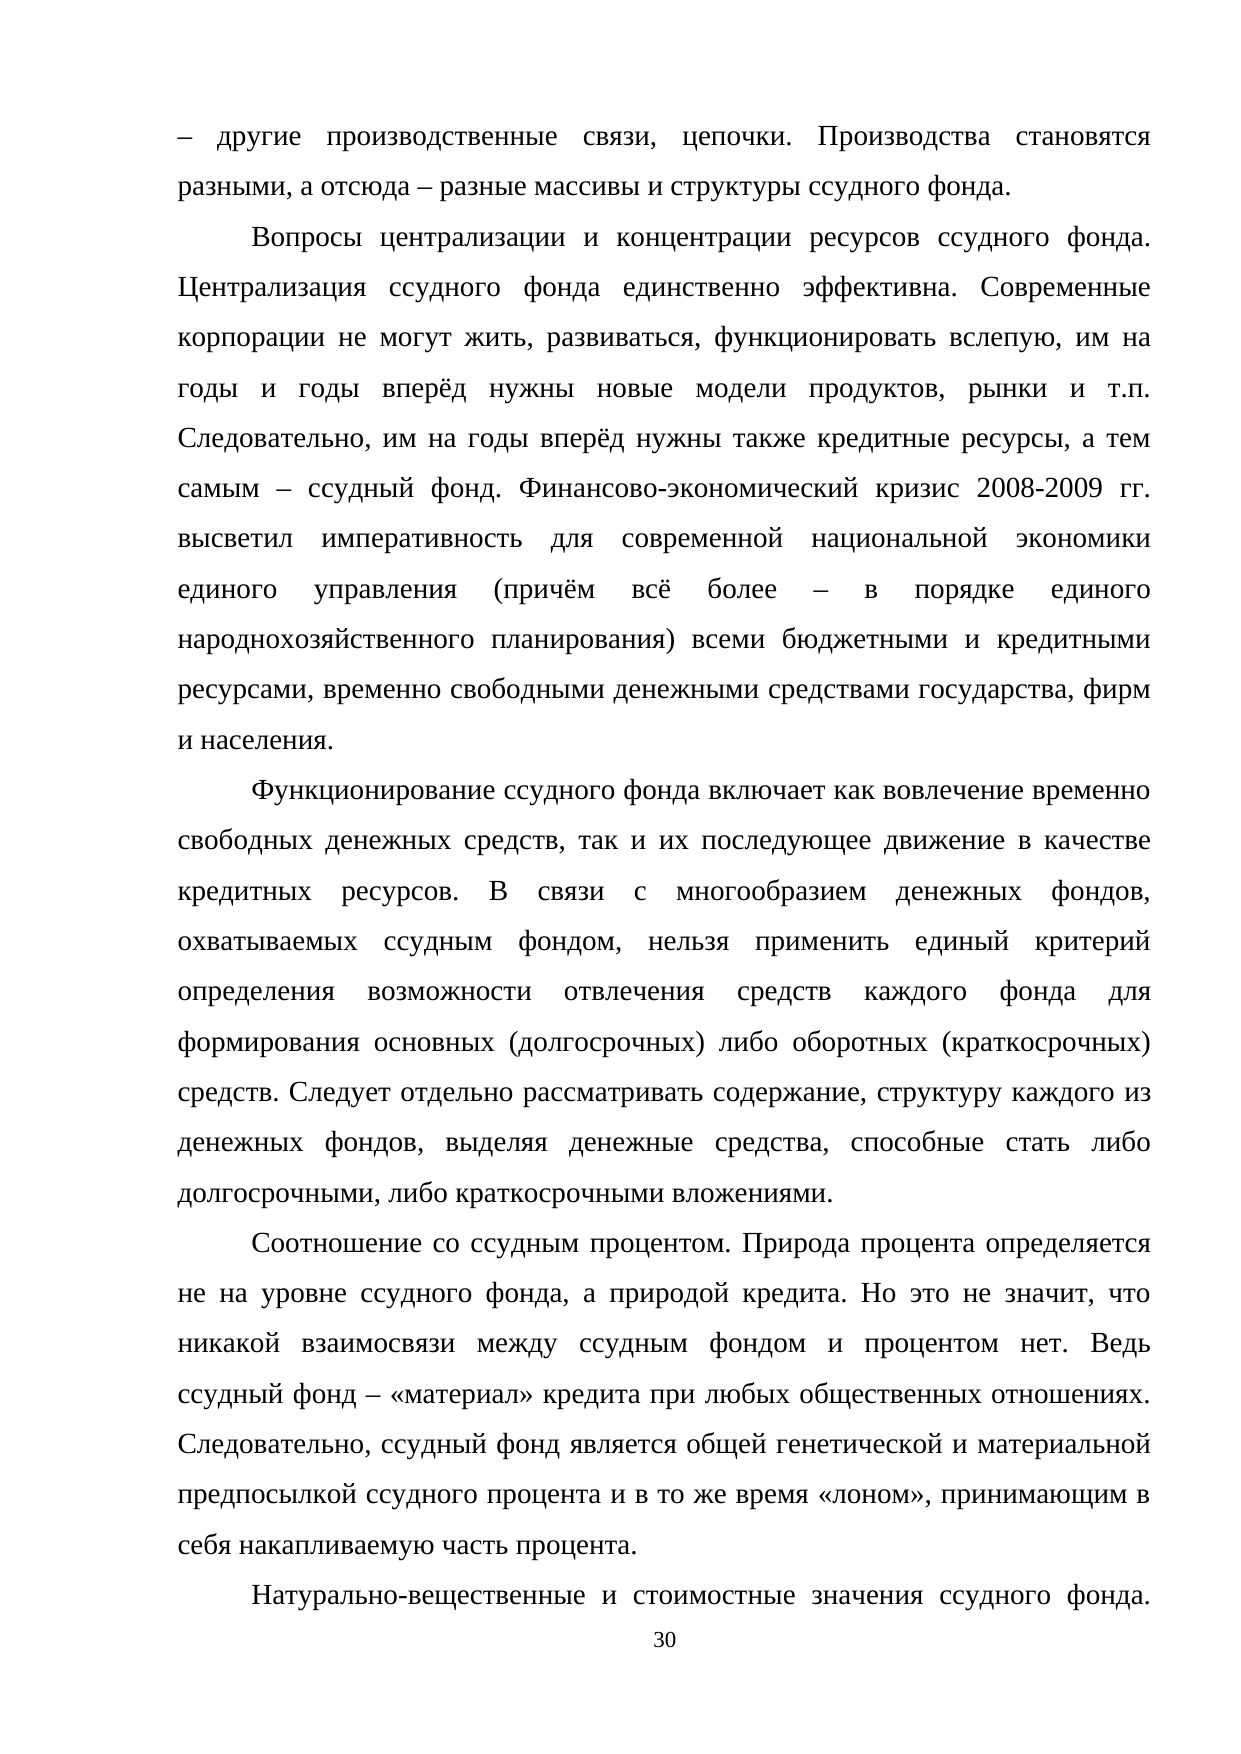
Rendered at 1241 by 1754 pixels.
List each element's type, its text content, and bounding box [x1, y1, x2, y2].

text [177, 118, 1152, 202]
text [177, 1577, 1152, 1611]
text Вопросы централизации и концентрации ресурсов ссудного фонда. Централизация ссудного фонда единственно эффективна. Современные корпорации не могут жить, развиваться, функционировать вслепую, им на годы и годы вперёд нужны новые модели продуктов, рынки и т.п. Следовательно, им на годы вперёд нужны также кредитные ресурсы, а тем самым – ссудный фонд. Финансово-экономический кризис 2008-2009 гг. высветил императивность для современной национальной экономики единого управления (причём всё более – в порядке единого народнохозяйственного планирования) всеми бюджетными и кредитными ресурсами, временно свободными денежными средствами государства, фирм и населения. [177, 219, 1152, 755]
text Функционирование ссудного фонда включает как вовлечение временно свободных денежных средств, так и их последующее движение в качестве кредитных ресурсов. В связи с многообразием денежных фондов, охватываемых ссудным фондом, нельзя применить единый критерий определения возможности отвлечения средств каждого фонда для формирования основных (долгосрочных) либо оборотных (краткосрочных) средств. Следует отдельно рассматривать содержание, структуру каждого из денежных фондов, выделяя денежные средства, способные стать либо долгосрочными, либо краткосрочными вложениями. [177, 772, 1152, 1208]
text Соотношение со ссудным процентом. Природа процента определяется не на уровне ссудного фонда, а природой кредита. Но это не значит, что никакой взаимосвязи между ссудным фондом и процентом нет. Ведь ссудный фонд – «материал» кредита при любых общественных отношениях. Следовательно, ссудный фонд является общей генетической и материальной предпосылкой ссудного процента и в то же время «лоном», принимающим в себя накапливаемую часть процента. [177, 1225, 1152, 1560]
